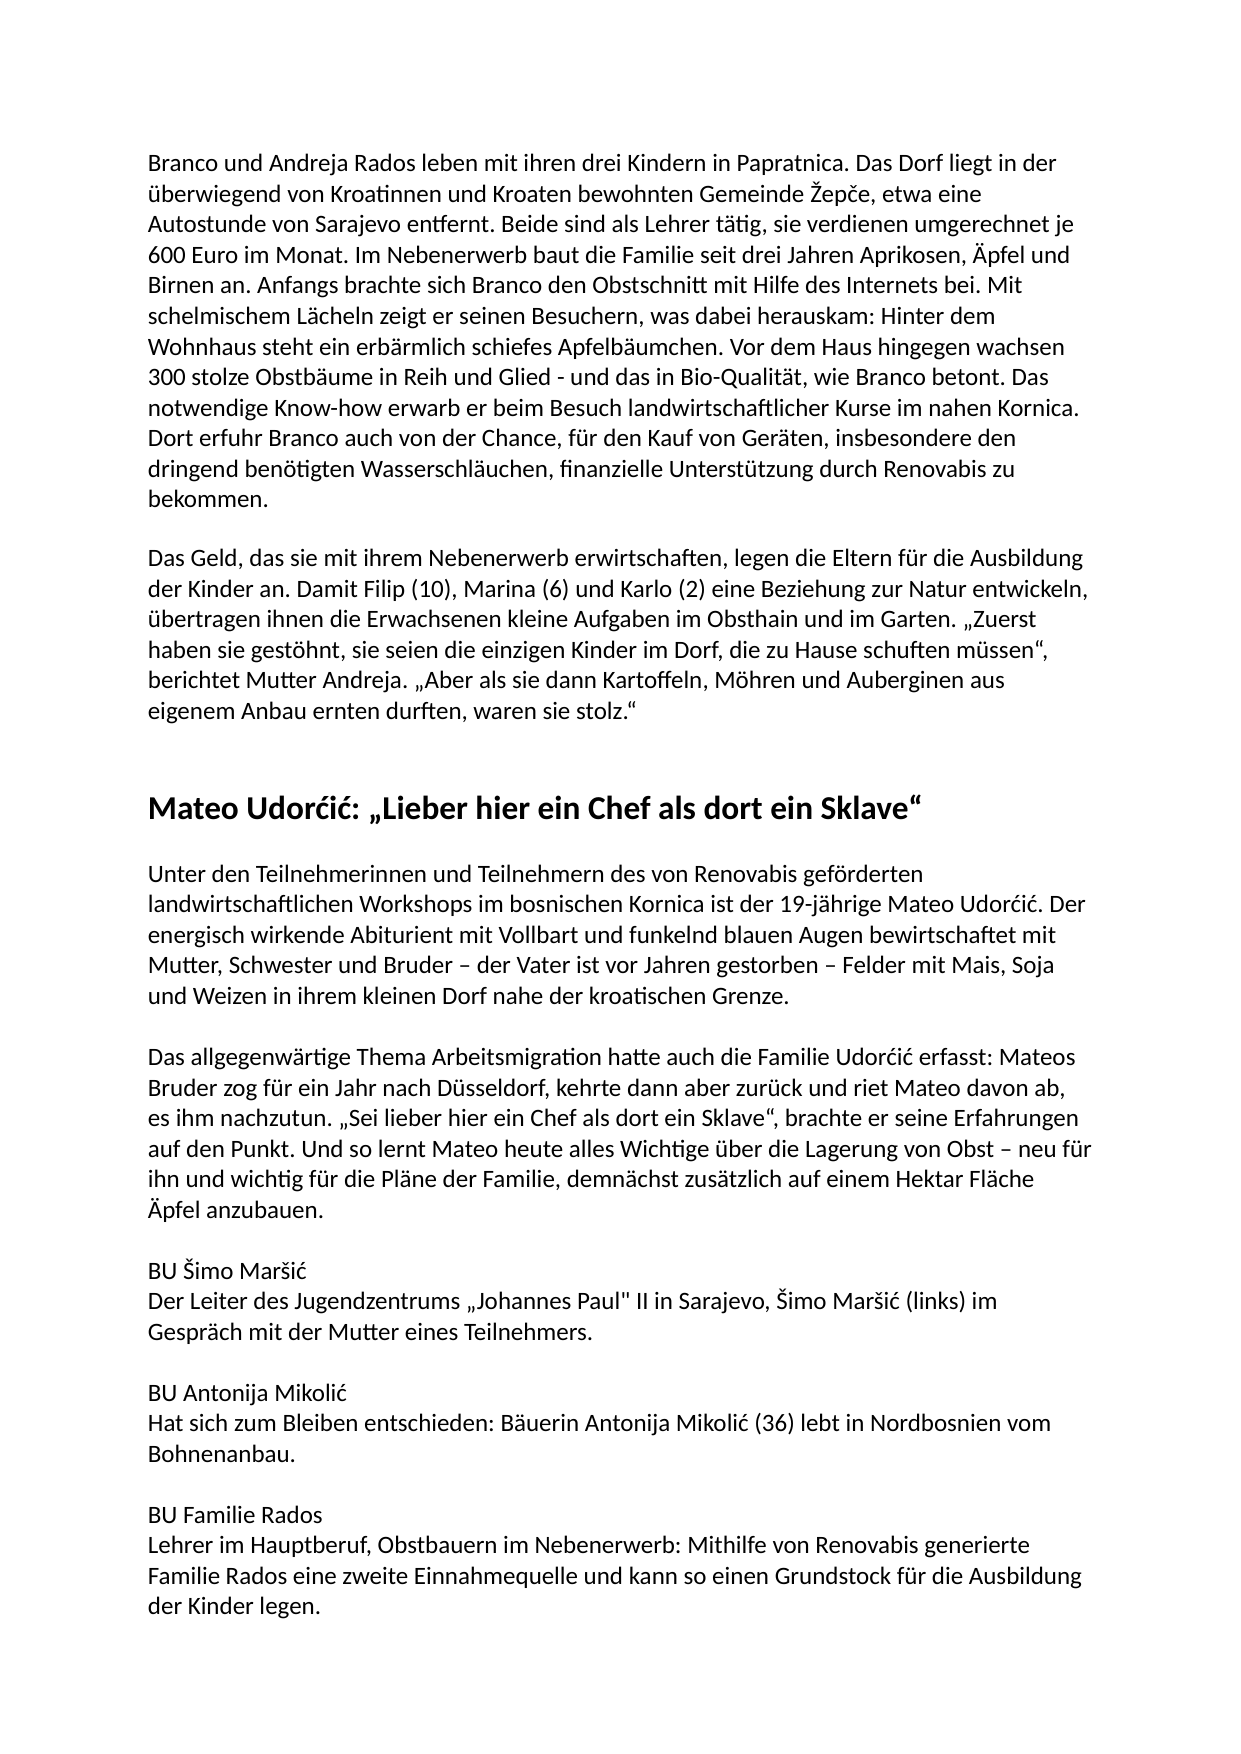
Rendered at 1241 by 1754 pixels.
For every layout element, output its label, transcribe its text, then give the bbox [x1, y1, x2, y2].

text Unter den Teilnehmerinnen und Teilnehmern des von Renovabis geförderten landwirtschaftlichen Workshops im bosnischen Kornica ist der 19-jährige Mateo Udorćić. Der energisch wirkende Abiturient mit Vollbart und funkelnd blauen Augen bewirtschaftet mit Mutter, Schwester und Bruder – der Vater ist vor Jahren gestorben – Felder mit Mais, Soja und Weizen in ihrem kleinen Dorf nahe der kroatischen Grenze. [148, 858, 1093, 1011]
text Lehrer im Hauptberuf, Obstbauern im Nebenerwerb: Mithilfe von Renovabis generierte Familie Rados eine zweite Einnahmequelle und kann so einen Grundstock für die Ausbildung der Kinder legen. [148, 1529, 1093, 1621]
text BU Šimo Maršić [148, 1255, 1093, 1285]
text Das allgegenwärtige Thema Arbeitsmigration hatte auch die Familie Udorćić erfasst: Mateos Bruder zog für ein Jahr nach Düsseldorf, kehrte dann aber zurück und riet Mateo davon ab, es ihm nachzutun. „Sei lieber hier ein Chef als dort ein Sklave“, brachte er seine Erfahrungen auf den Punkt. Und so lernt Mateo heute alles Wichtige über die Lagerung von Obst – neu für ihn und wichtig für die Pläne der Familie, demnächst zusätzlich auf einem Hektar Fläche Äpfel anzubauen. [148, 1041, 1093, 1224]
text BU Familie Rados [148, 1499, 1093, 1529]
text Der Leiter des Jugendzentrums „Johannes Paul" II in Sarajevo, Šimo Maršić (links) im Gespräch mit der Mutter eines Teilnehmers. [148, 1285, 1093, 1346]
text BU Antonija Mikolić [148, 1377, 1093, 1407]
text Hat sich zum Bleiben entschieden: Bäuerin Antonija Mikolić (36) lebt in Nordbosnien vom Bohnenanbau. [148, 1407, 1093, 1468]
text Das Geld, das sie mit ihrem Nebenerwerb erwirtschaften, legen die Eltern für die Ausbildung der Kinder an. Damit Filip (10), Marina (6) und Karlo (2) eine Beziehung zur Natur entwickeln, übertragen ihnen die Erwachsenen kleine Aufgaben im Obsthain und im Garten. „Zuerst haben sie gestöhnt, sie seien die einzigen Kinder im Dorf, die zu Hause schuften müssen“, berichtet Mutter Andreja. „Aber als sie dann Kartoffeln, Möhren und Auberginen aus eigenem Anbau ernten durften, waren sie stolz.“ [148, 543, 1093, 726]
text Mateo Udorćić: „Lieber hier ein Chef als dort ein Sklave“ [148, 787, 1093, 827]
text Branco und Andreja Rados leben mit ihren drei Kindern in Papratnica. Das Dorf liegt in der überwiegend von Kroatinnen und Kroaten bewohnten Gemeinde Žepče, etwa eine Autostunde von Sarajevo entfernt. Beide sind als Lehrer tätig, sie verdienen umgerechnet je 600 Euro im Monat. Im Nebenerwerb baut die Familie seit drei Jahren Aprikosen, Äpfel und Birnen an. Anfangs brachte sich Branco den Obstschnitt mit Hilfe des Internets bei. Mit schelmischem Lächeln zeigt er seinen Besuchern, was dabei herauskam: Hinter dem Wohnhaus steht ein erbärmlich schiefes Apfelbäumchen. Vor dem Haus hingegen wachsen 300 stolze Obstbäume in Reih und Glied - und das in Bio-Qualität, wie Branco betont. Das notwendige Know-how erwarb er beim Besuch landwirtschaftlicher Kurse im nahen Kornica. Dort erfuhr Branco auch von der Chance, für den Kauf von Geräten, insbesondere den dringend benötigten Wasserschläuchen, finanzielle Unterstützung durch Renovabis zu bekommen. [148, 148, 1093, 514]
